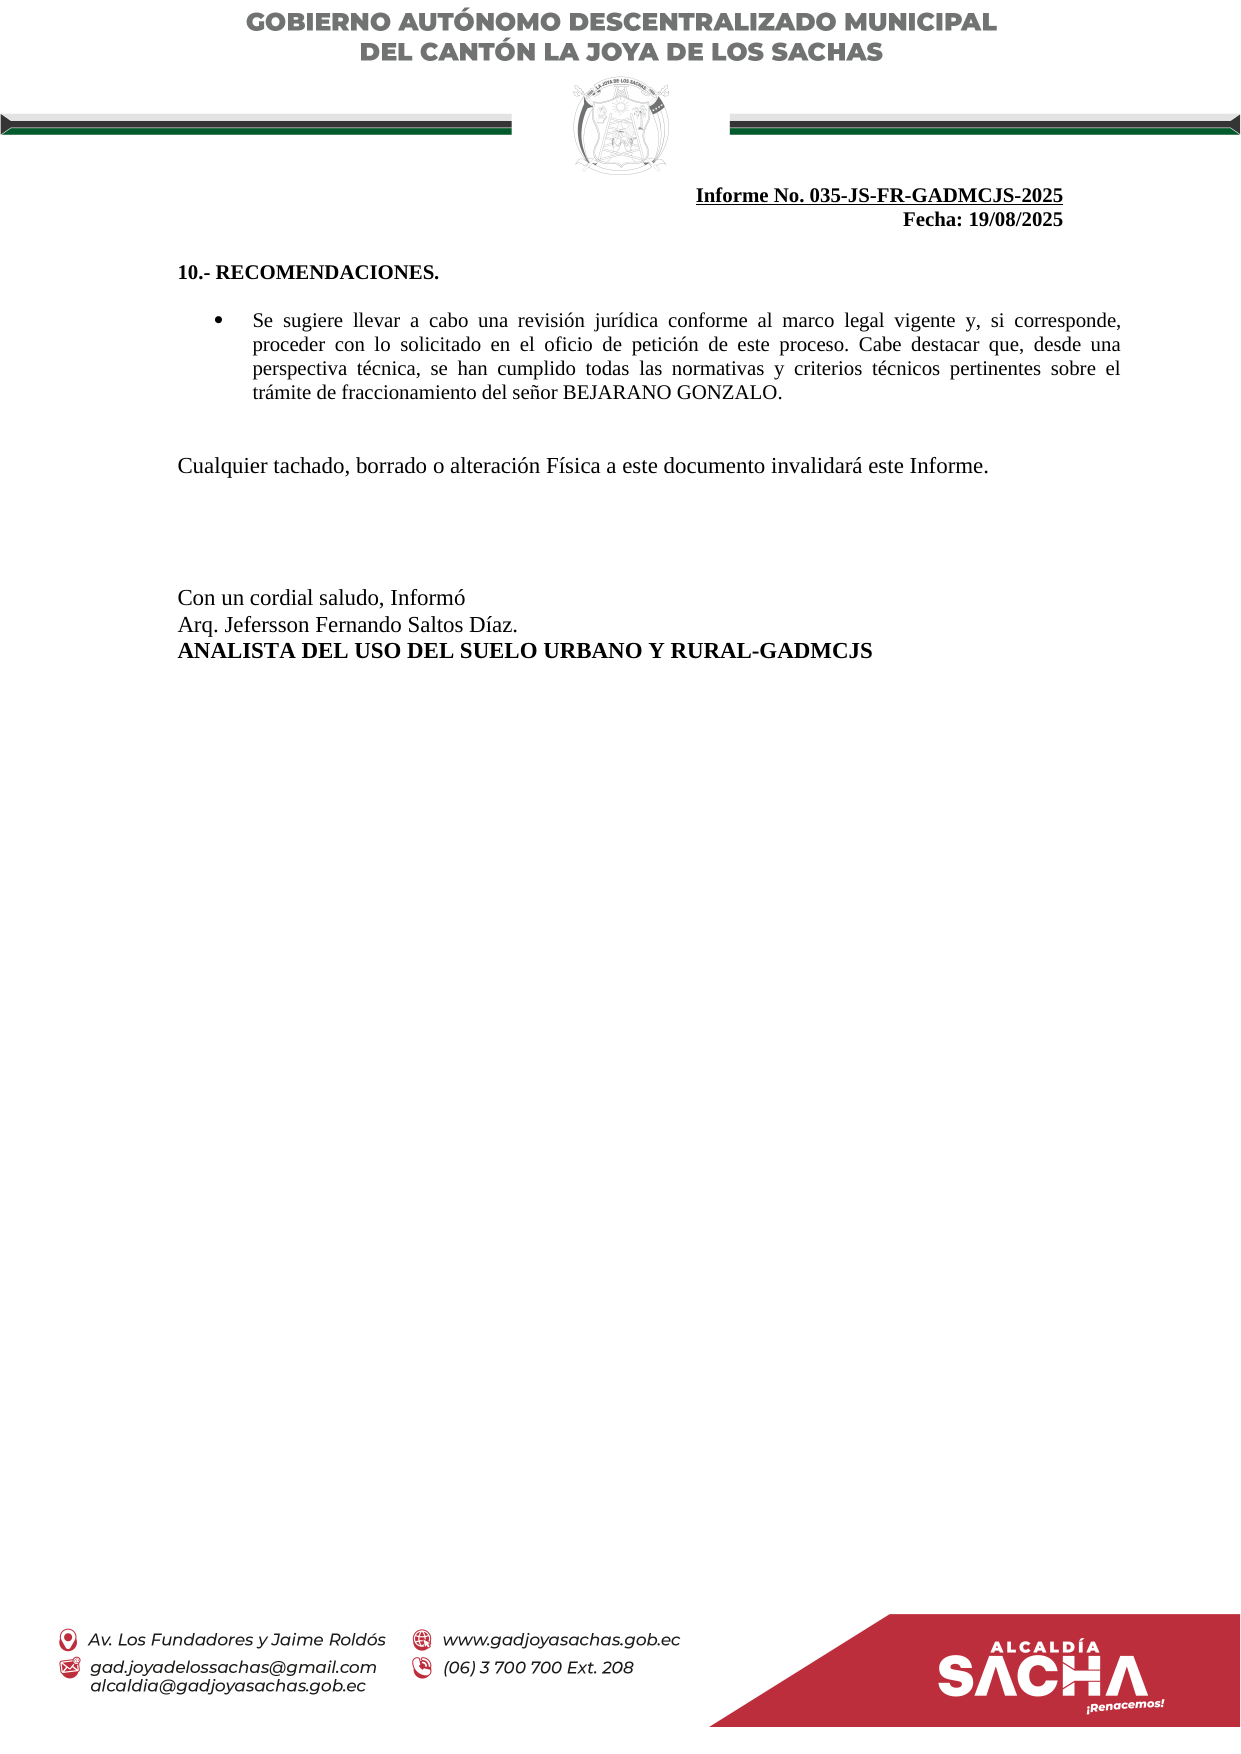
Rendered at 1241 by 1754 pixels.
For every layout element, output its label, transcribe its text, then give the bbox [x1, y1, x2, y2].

list Se sugiere llevar a cabo una revisión jurídica conforme al marco legal vigente y, si corresponde, proceder con lo solicitado en el oficio de petición de este proceso. Cabe destacar que, desde una perspectiva técnica, se han cumplido todas las normativas y criterios técnicos pertinentes sobre el trámite de fraccionamiento del señor BEJARANO GONZALO. [215, 308, 1122, 404]
text ANALISTA DEL USO DEL SUELO URBANO Y RURAL-GADMCJS [177, 637, 1122, 663]
list 10.- RECOMENDACIONES. [177, 260, 1122, 284]
text Con un cordial saludo, Informó [177, 584, 1122, 611]
list Cualquier tachado, borrado o alteración Física a este documento invalidará este Informe. [177, 452, 1122, 479]
picture [0, 0, 1241, 1728]
text Arq. Jefersson Fernando Saltos Díaz. [177, 611, 1122, 637]
